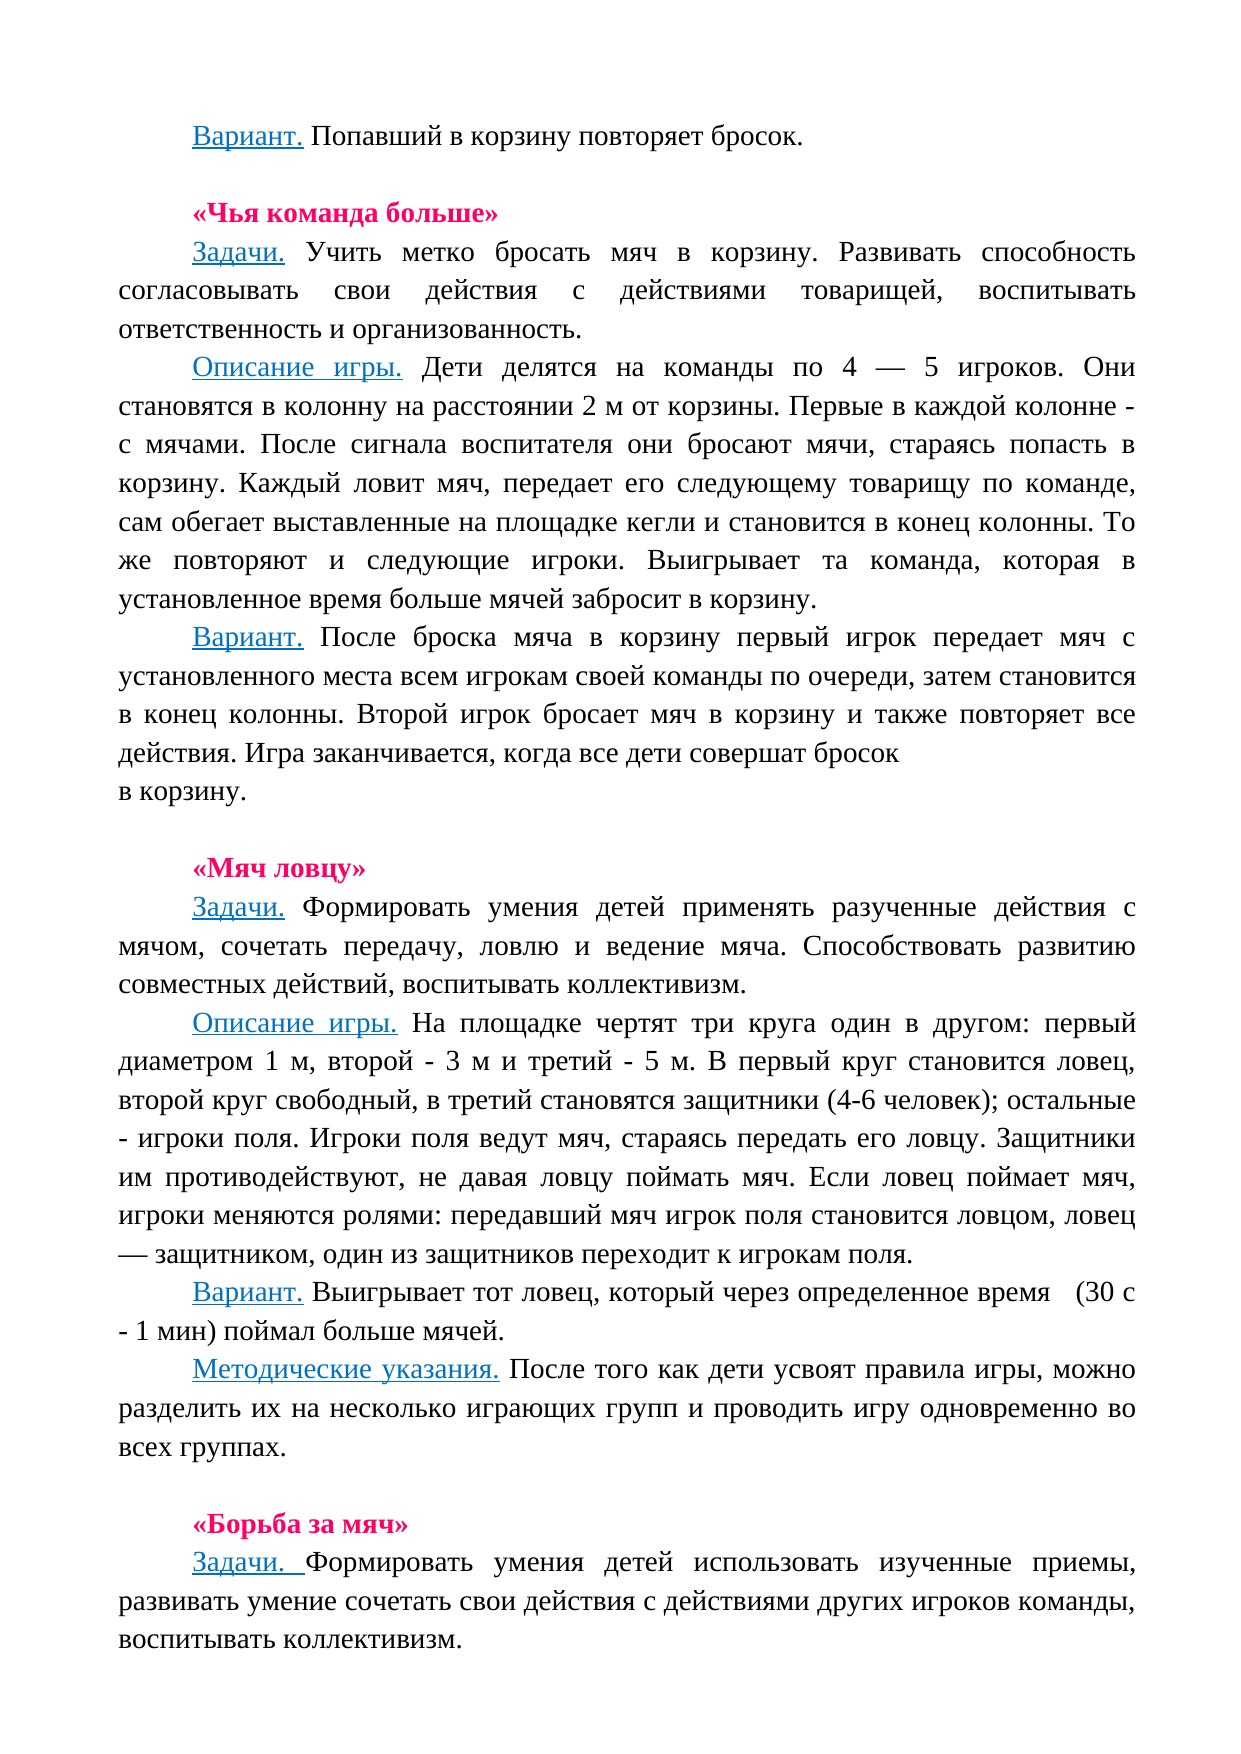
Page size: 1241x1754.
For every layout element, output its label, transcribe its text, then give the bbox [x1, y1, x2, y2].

text Вариант. Попавший в корзину повторяет бросок. [118, 118, 1137, 152]
text Методические указания. После того как дети усвоят правила игры, можно разделить их на несколько играющих групп и проводить игру одновременно во всех группах. [118, 1352, 1137, 1462]
text Вариант. После броска мяча в корзину первый игрок передает мяч с установленного места всем игрокам своей команды по очереди, затем становится в конец колонны. Второй игрок бросает мяч в корзину и также повторяет все действия. Игра заканчивается, когда все дети совершат бросок [118, 619, 1137, 768]
text «Чья команда больше» [118, 195, 1137, 229]
text в корзину. [118, 773, 1137, 807]
text Задачи. Формировать умения детей применять разученные действия с мячом, сочетать передачу, ловлю и ведение мяча. Способствовать развитию совместных действий, воспитывать коллективизм. [118, 889, 1137, 1000]
text «Борьба за мяч» [118, 1506, 1137, 1539]
text Описание игры. На площадке чертят три круга один в другом: первый диаметром 1 м, второй - 3 м и третий - 5 м. В первый круг становится ловец, второй круг свободный, в третий становятся защитники (4-6 человек); остальные - игроки поля. Игроки поля ведут мяч, стараясь передать его ловцу. Защитники им противодействуют, не давая ловцу поймать мяч. Если ловец поймает мяч, игроки меняются ролями: передавший мяч игрок поля становится ловцом, ловец — защитником, один из защитников переходит к игрокам поля. [118, 1005, 1137, 1269]
text Задачи. Учить метко бросать мяч в корзину. Развивать способность согласовывать свои действия с действиями товарищей, воспитывать ответственность и организованность. [118, 234, 1137, 344]
text Описание игры. Дети делятся на команды по 4 — 5 игроков. Они становятся в колонну на расстоянии 2 м от корзины. Первые в каждой колонне - с мячами. После сигнала воспитателя они бросают мячи, стараясь попасть в корзину. Каждый ловит мяч, передает его следующему товарищу по команде, сам обегает выставленные на площадке кегли и становится в конец колонны. То же повторяют и следующие игроки. Выигрывает та команда, которая в установленное время больше мячей забросит в корзину. [118, 349, 1137, 614]
text Задачи. Формировать умения детей использовать изученные приемы, развивать умение сочетать свои действия с действиями других игроков команды, воспитывать коллективизм. [118, 1544, 1137, 1655]
text «Мяч ловцу» [118, 851, 1137, 884]
text Вариант. Выигрывает тот ловец, который через определенное время (30 с - 1 мин) поймал больше мячей. [118, 1274, 1137, 1347]
